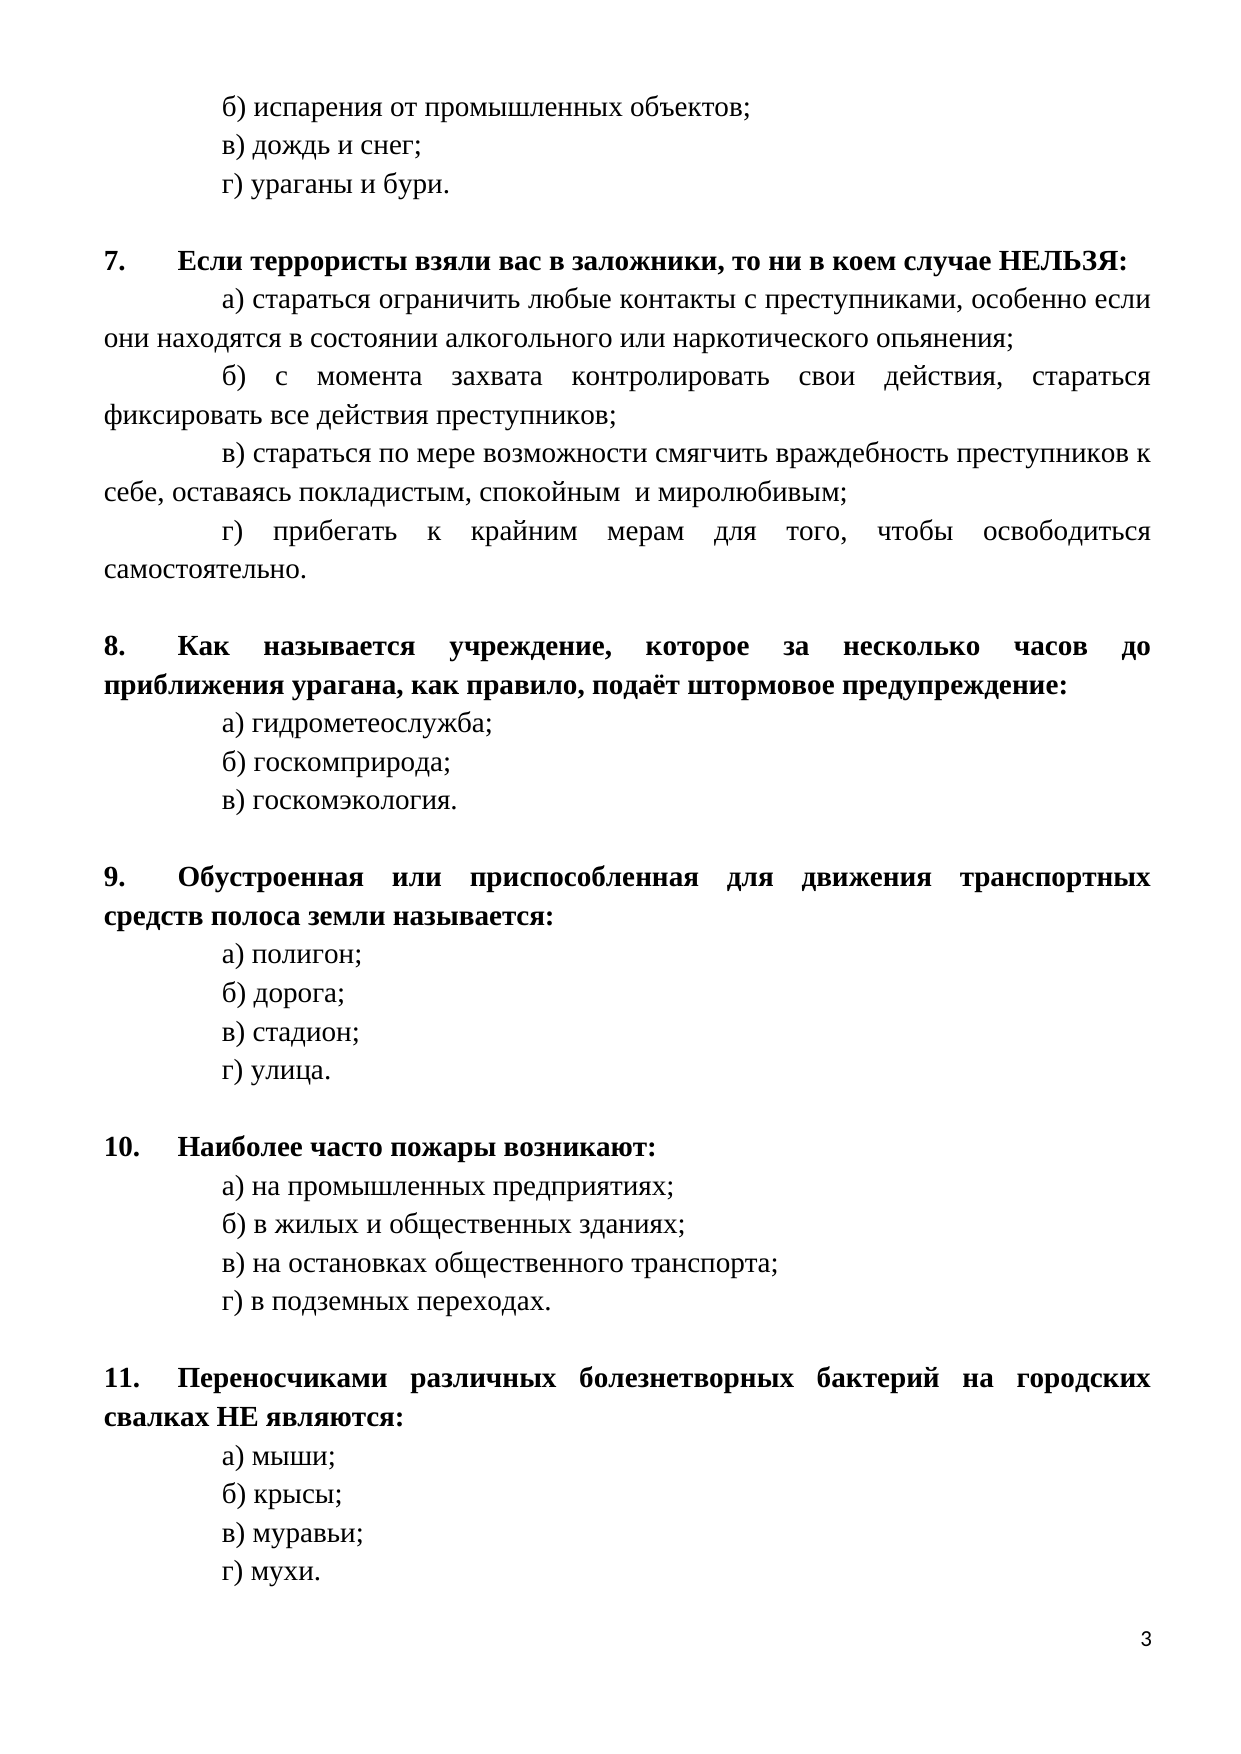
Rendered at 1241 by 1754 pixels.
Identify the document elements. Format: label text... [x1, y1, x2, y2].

list г) улица. [103, 1052, 1152, 1086]
list в) госкомэкология. [103, 782, 1152, 816]
list б) крысы; [103, 1476, 1152, 1510]
list б) дорога; [103, 975, 1152, 1009]
list а) мыши; [103, 1438, 1152, 1471]
list б) в жилых и общественных зданиях; [103, 1206, 1152, 1240]
list б) госкомприрода; [103, 744, 1152, 777]
list в) на остановках общественного транспорта; [103, 1245, 1152, 1278]
list а) на промышленных предприятиях; [103, 1168, 1152, 1201]
list в) стараться по мере возможности смягчить враждебность преступников к себе, оставаясь покладистым, спокойным и миролюбивым; [103, 436, 1152, 508]
list в) дождь и снег; [103, 127, 1152, 161]
list Обустроенная или приспособленная для движения транспортных средств полоса земли называется: [103, 859, 1152, 932]
list а) полигон; [103, 937, 1152, 970]
list а) стараться ограничить любые контакты с преступниками, особенно если они находятся в состоянии алкогольного или наркотического опьянения; [103, 281, 1152, 353]
list б) с момента захвата контролировать свои действия, стараться фиксировать все действия преступников; [103, 358, 1152, 431]
list г) прибегать к крайним мерам для того, чтобы освободиться самостоятельно. [103, 513, 1152, 585]
list г) в подземных переходах. [103, 1283, 1152, 1317]
list б) испарения от промышленных объектов; [103, 89, 1152, 122]
list г) ураганы и бури. [103, 166, 1152, 199]
list Как называется учреждение, которое за несколько часов до приближения урагана, как правило, подаёт штормовое предупреждение: [103, 628, 1152, 700]
list в) муравьи; [103, 1515, 1152, 1548]
list Наиболее часто пожары возникают: [103, 1129, 1152, 1163]
list а) гидрометеослужба; [103, 705, 1152, 739]
list в) стадион; [103, 1014, 1152, 1047]
list Если террористы взяли вас в заложники, то ни в коем случае НЕЛЬЗЯ: [103, 243, 1152, 276]
list Переносчиками различных болезнетворных бактерий на городских свалках НЕ являются: [103, 1361, 1152, 1433]
list г) мухи. [103, 1553, 1152, 1587]
